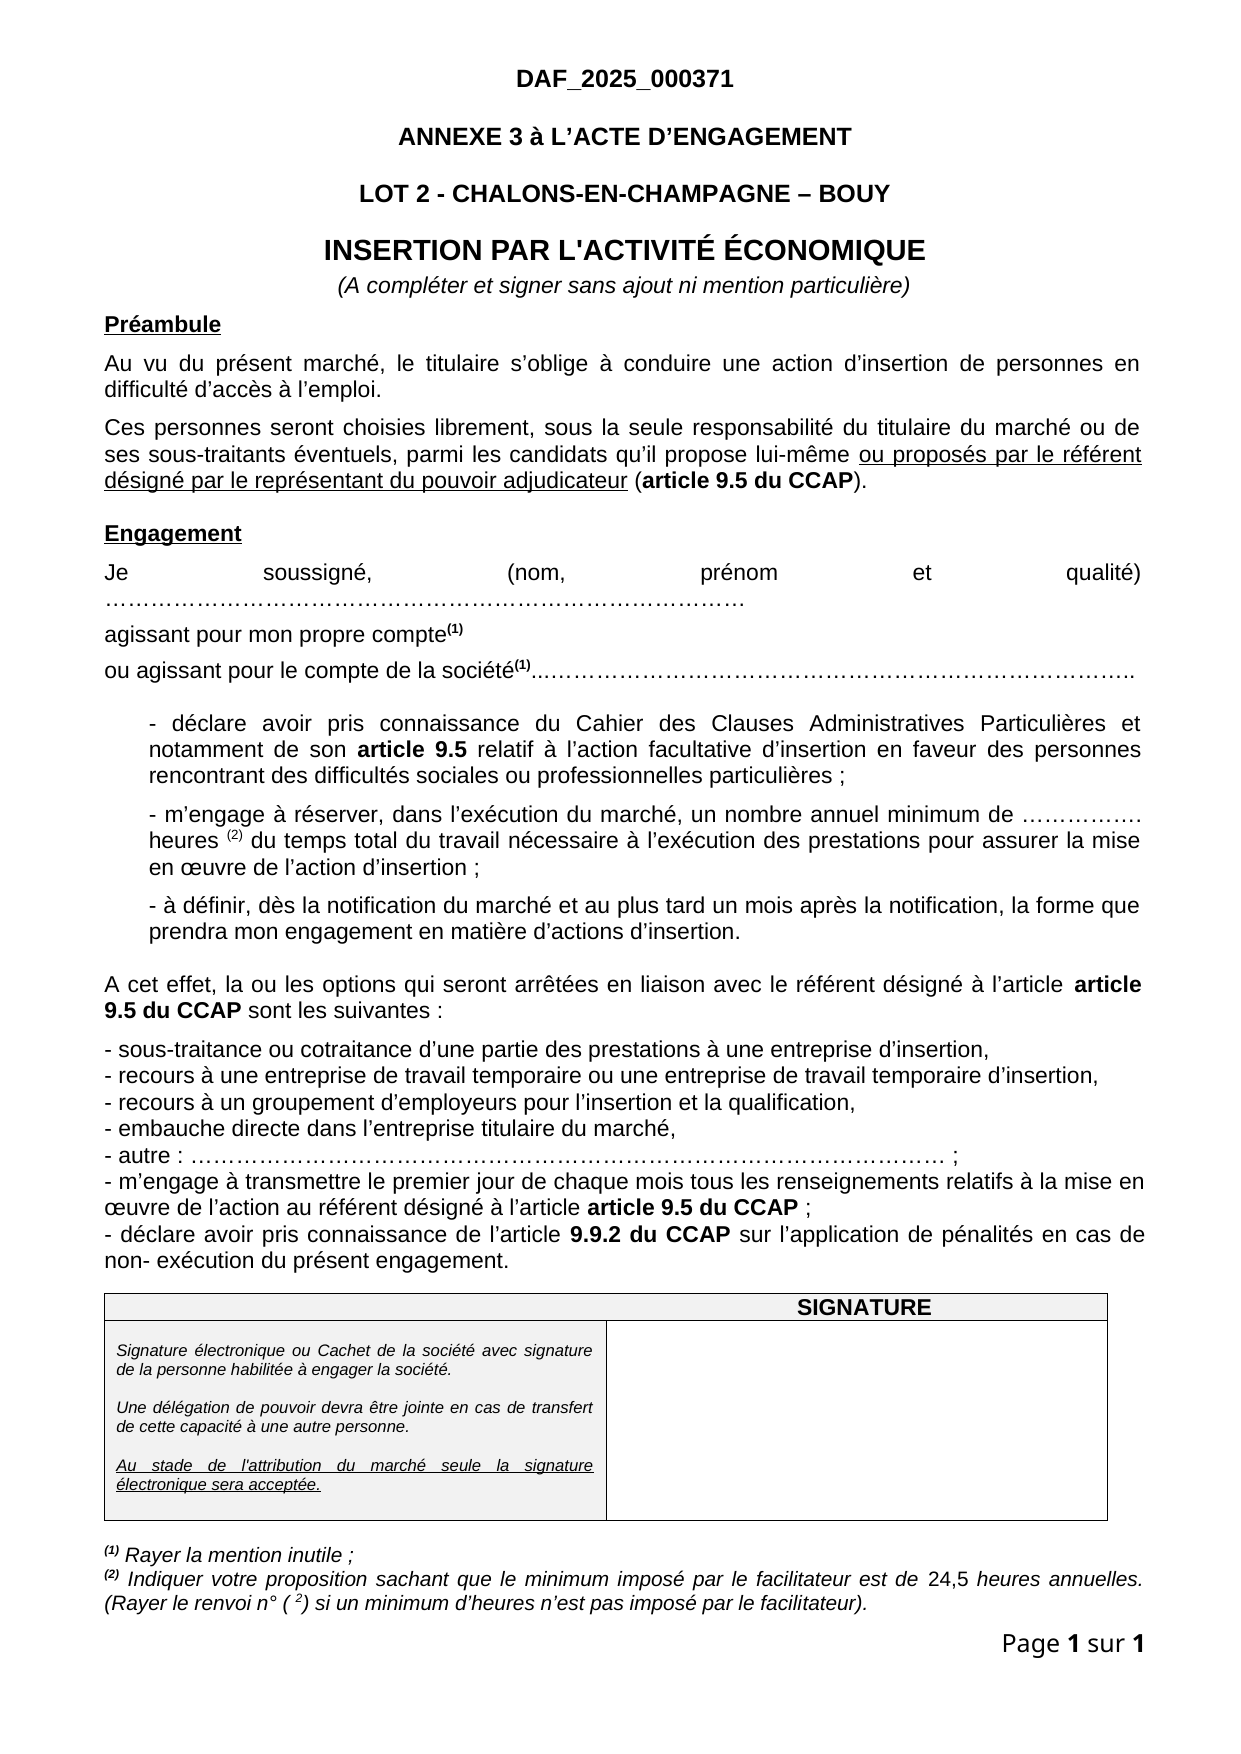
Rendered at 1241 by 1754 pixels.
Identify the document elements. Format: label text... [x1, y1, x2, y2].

table_cell [607, 1321, 1107, 1520]
table_cell Signature électronique ou Cachet de la société avec signature de la personne habilitée à engager la société. Une délégation de pouvoir devra être jointe en cas de transfert de cette capacité à une autre personne. Au stade de l'attribution du marché seule la signature électronique sera acceptée. [105, 1321, 606, 1520]
text agissant pour mon propre compte(1) [104, 621, 1142, 647]
text Ces personnes seront choisies librement, sous la seule responsabilité du titulaire du marché ou de ses sous-traitants éventuels, parmi les candidats qu’il propose lui-même ou proposés par le référent désigné par le représentant du pouvoir adjudicateur (article 9.5 du CCAP). [104, 414, 1142, 493]
text DAF_2025_000371 [104, 64, 1146, 93]
text - sous-traitance ou cotraitance d’une partie des prestations à une entreprise d’insertion, [104, 1036, 1146, 1062]
text Préambule [104, 311, 1142, 337]
text (1) Rayer la mention inutile ; [104, 1543, 1146, 1567]
text Engagement [104, 520, 1142, 546]
text - recours à un groupement d’employeurs pour l’insertion et la qualification, [104, 1089, 1146, 1115]
text - m’engage à réserver, dans l’exécution du marché, un nombre annuel minimum de ……………. heures (2) du temps total du travail nécessaire à l’exécution des prestations pour assurer la mise en œuvre de l’action d’insertion ; [148, 801, 1142, 880]
text - recours à une entreprise de travail temporaire ou une entreprise de travail temporaire d’insertion, [104, 1062, 1146, 1089]
text (2) Indiquer votre proposition sachant que le minimum imposé par le facilitateur est de 24,5 heures annuelles. (Rayer le renvoi n° ( 2) si un minimum d’heures n’est pas imposé par le facilitateur). [104, 1567, 1146, 1615]
text - m’engage à transmettre le premier jour de chaque mois tous les renseignements relatifs à la mise en œuvre de l’action au référent désigné à l’article article 9.5 du CCAP ; [104, 1168, 1146, 1221]
text Au vu du présent marché, le titulaire s’oblige à conduire une action d’insertion de personnes en difficulté d’accès à l’emploi. [104, 350, 1142, 402]
table_header SIGNATURE [105, 1294, 1107, 1320]
text ou agissant pour le compte de la société(1)...………………………………………………………………….. [104, 657, 1142, 683]
text - embauche directe dans l’entreprise titulaire du marché, [104, 1115, 1146, 1142]
text - autre : ……………………………………………………………………………………… ; [104, 1142, 1146, 1168]
text ANNEXE 3 à L’ACTE D’ENGAGEMENT [104, 121, 1146, 150]
text - à définir, dès la notification du marché et au plus tard un mois après la notification, la forme que prendra mon engagement en matière d’actions d’insertion. [148, 892, 1142, 944]
text A cet effet, la ou les options qui seront arrêtées en liaison avec le référent désigné à l’article article 9.5 du CCAP sont les suivantes : [104, 971, 1142, 1024]
text LOT 2 - CHALONS-EN-CHAMPAGNE – BOUY [104, 179, 1146, 208]
text - déclare avoir pris connaissance du Cahier des Clauses Administratives Particulières et notamment de son article 9.5 relatif à l’action facultative d’insertion en faveur des personnes rencontrant des difficultés sociales ou professionnelles particulières ; [148, 710, 1142, 789]
text - déclare avoir pris connaissance de l’article 9.9.2 du CCAP sur l’application de pénalités en cas de non- exécution du présent engagement. [104, 1221, 1146, 1273]
text (A compléter et signer sans ajout ni mention particulière) [104, 272, 1146, 299]
subtitle INSERTION PAR L'ACTIVITÉ ÉCONOMIQUE [104, 233, 1146, 266]
text Je soussigné, (nom, prénom et qualité) ………………………………………………………………………… [104, 559, 1142, 611]
